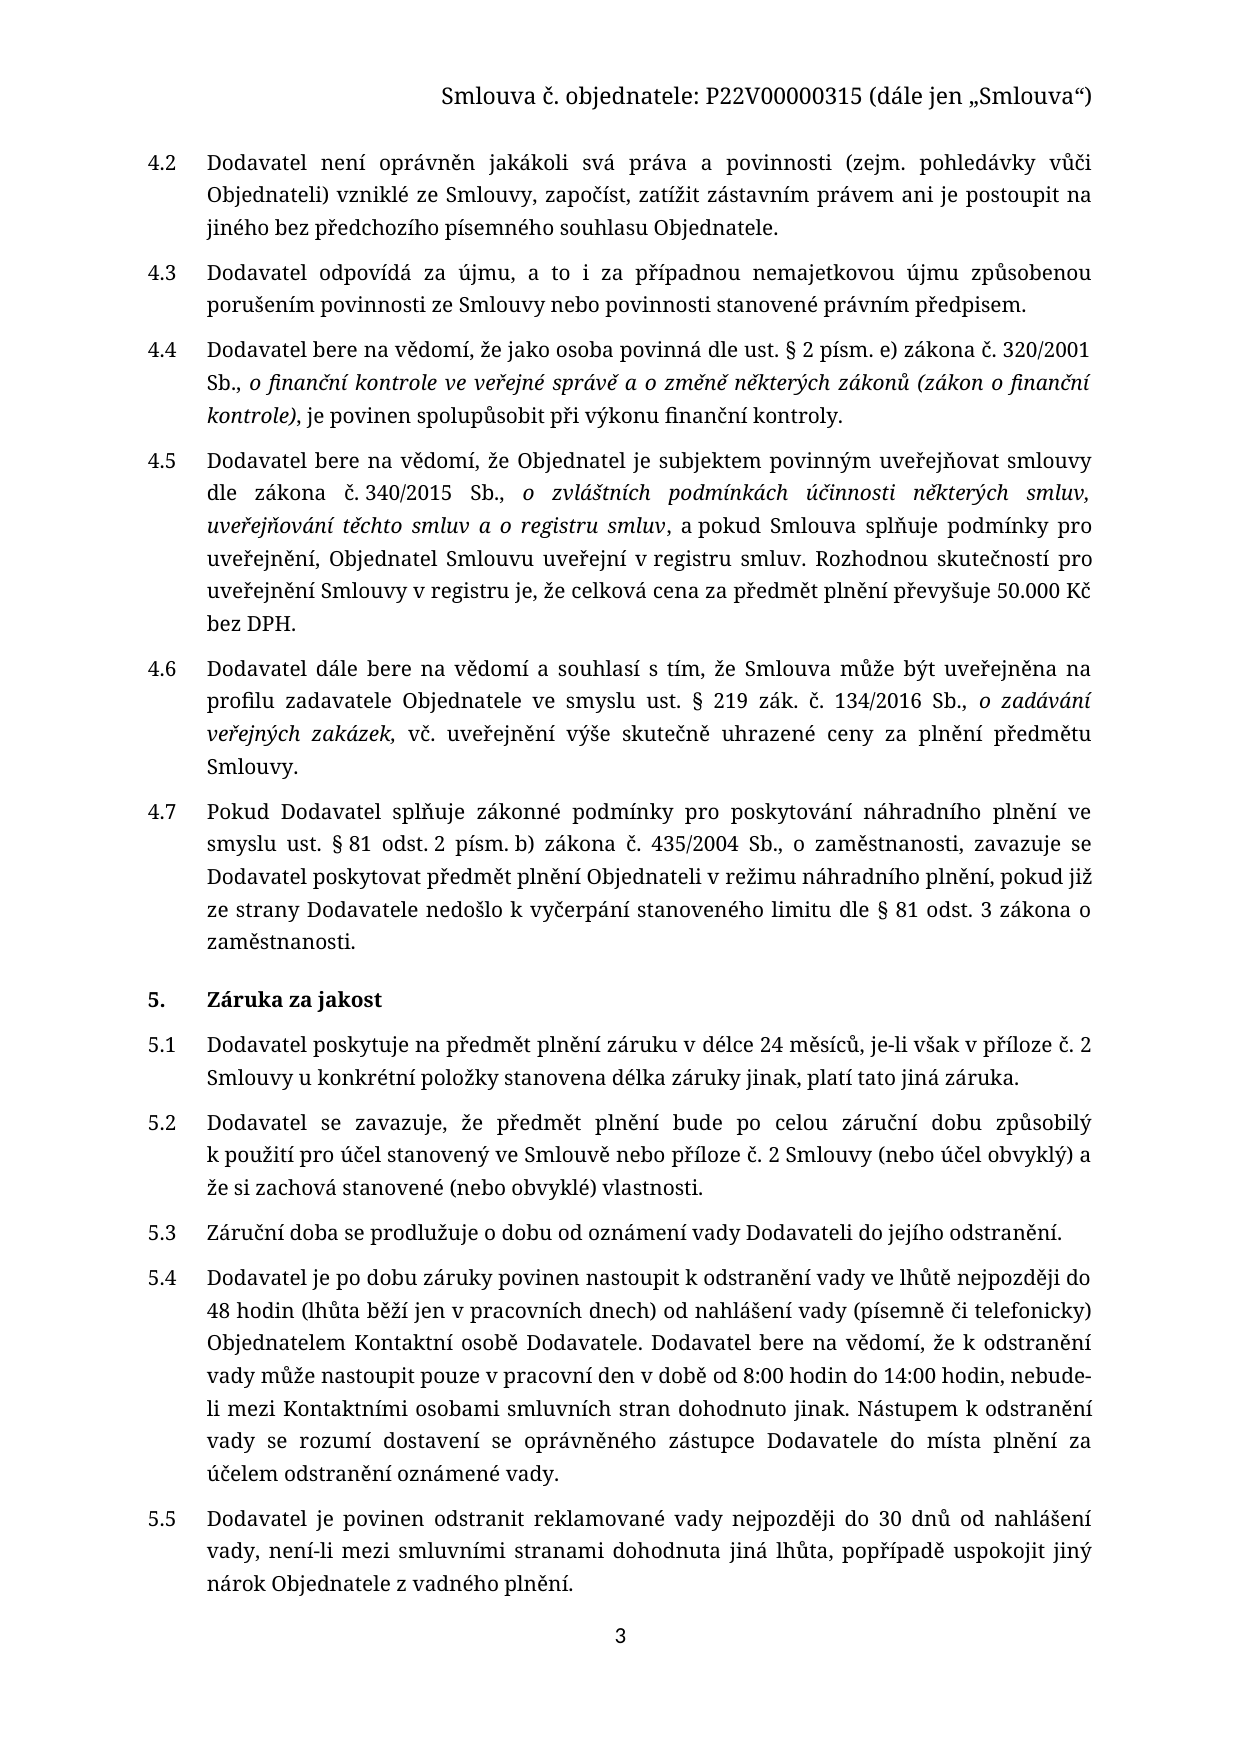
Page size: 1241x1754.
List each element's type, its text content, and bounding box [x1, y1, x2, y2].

list Dodavatel bere na vědomí, že jako osoba povinná dle ust. § 2 písm. e) zákona č. 320/2001 Sb., o finanční kontrole ve veřejné správě a o změně některých zákonů (zákon o finanční kontrole), je povinen spolupůsobit při výkonu finanční kontroly. [148, 336, 1093, 429]
list Záruční doba se prodlužuje o dobu od oznámení vady Dodavateli do jejího odstranění. [148, 1218, 1093, 1247]
list Dodavatel se zavazuje, že předmět plnění bude po celou záruční dobu způsobilý k použití pro účel stanovený ve Smlouvě nebo příloze č. 2 Smlouvy (nebo účel obvyklý) a že si zachová stanovené (nebo obvyklé) vlastnosti. [148, 1108, 1093, 1201]
list Dodavatel dále bere na vědomí a souhlasí s tím, že Smlouva může být uveřejněna na profilu zadavatele Objednatele ve smyslu ust. § 219 zák. č. 134/2016 Sb., o zadávání veřejných zakázek, vč. uveřejnění výše skutečně uhrazené ceny za plnění předmětu Smlouvy. [148, 654, 1093, 780]
list Dodavatel je po dobu záruky povinen nastoupit k odstranění vady ve lhůtě nejpozději do 48 hodin (lhůta běží jen v pracovních dnech) od nahlášení vady (písemně či telefonicky) Objednatelem Kontaktní osobě Dodavatele. Dodavatel bere na vědomí, že k odstranění vady může nastoupit pouze v pracovní den v době od 8:00 hodin do 14:00 hodin, nebude-li mezi Kontaktními osobami smluvních stran dohodnuto jinak. Nástupem k odstranění vady se rozumí dostavení se oprávněného zástupce Dodavatele do místa plnění za účelem odstranění oznámené vady. [148, 1263, 1093, 1487]
list Dodavatel odpovídá za újmu, a to i za případnou nemajetkovou újmu způsobenou porušením povinnosti ze Smlouvy nebo povinnosti stanovené právním předpisem. [148, 258, 1093, 319]
list Dodavatel je povinen odstranit reklamované vady nejpozději do 30 dnů od nahlášení vady, není-li mezi smluvními stranami dohodnuta jiná lhůta, popřípadě uspokojit jiný nárok Objednatele z vadného plnění. [148, 1504, 1093, 1598]
list Dodavatel není oprávněn jakákoli svá práva a povinnosti (zejm. pohledávky vůči Objednateli) vzniklé ze Smlouvy, započíst, zatížit zástavním právem ani je postoupit na jiného bez předchozího písemného souhlasu Objednatele. [148, 148, 1093, 241]
list Dodavatel poskytuje na předmět plnění záruku v délce 24 měsíců, je-li však v příloze č. 2 Smlouvy u konkrétní položky stanovena délka záruky jinak, platí tato jiná záruka. [148, 1030, 1093, 1091]
list Pokud Dodavatel splňuje zákonné podmínky pro poskytování náhradního plnění ve smyslu ust. § 81 odst. 2 písm. b) zákona č. 435/2004 Sb., o zaměstnanosti, zavazuje se Dodavatel poskytovat předmět plnění Objednateli v režimu náhradního plnění, pokud již ze strany Dodavatele nedošlo k vyčerpání stanoveného limitu dle § 81 odst. 3 zákona o zaměstnanosti. [148, 797, 1093, 956]
list Záruka za jakost [148, 985, 1093, 1013]
list Dodavatel bere na vědomí, že Objednatel je subjektem povinným uveřejňovat smlouvy dle zákona č. 340/2015 Sb., o zvláštních podmínkách účinnosti některých smluv, uveřejňování těchto smluv a o registru smluv, a pokud Smlouva splňuje podmínky pro uveřejnění, Objednatel Smlouvu uveřejní v registru smluv. Rozhodnou skutečností pro uveřejnění Smlouvy v registru je, že celková cena za předmět plnění převyšuje 50.000 Kč bez DPH. [148, 446, 1093, 637]
